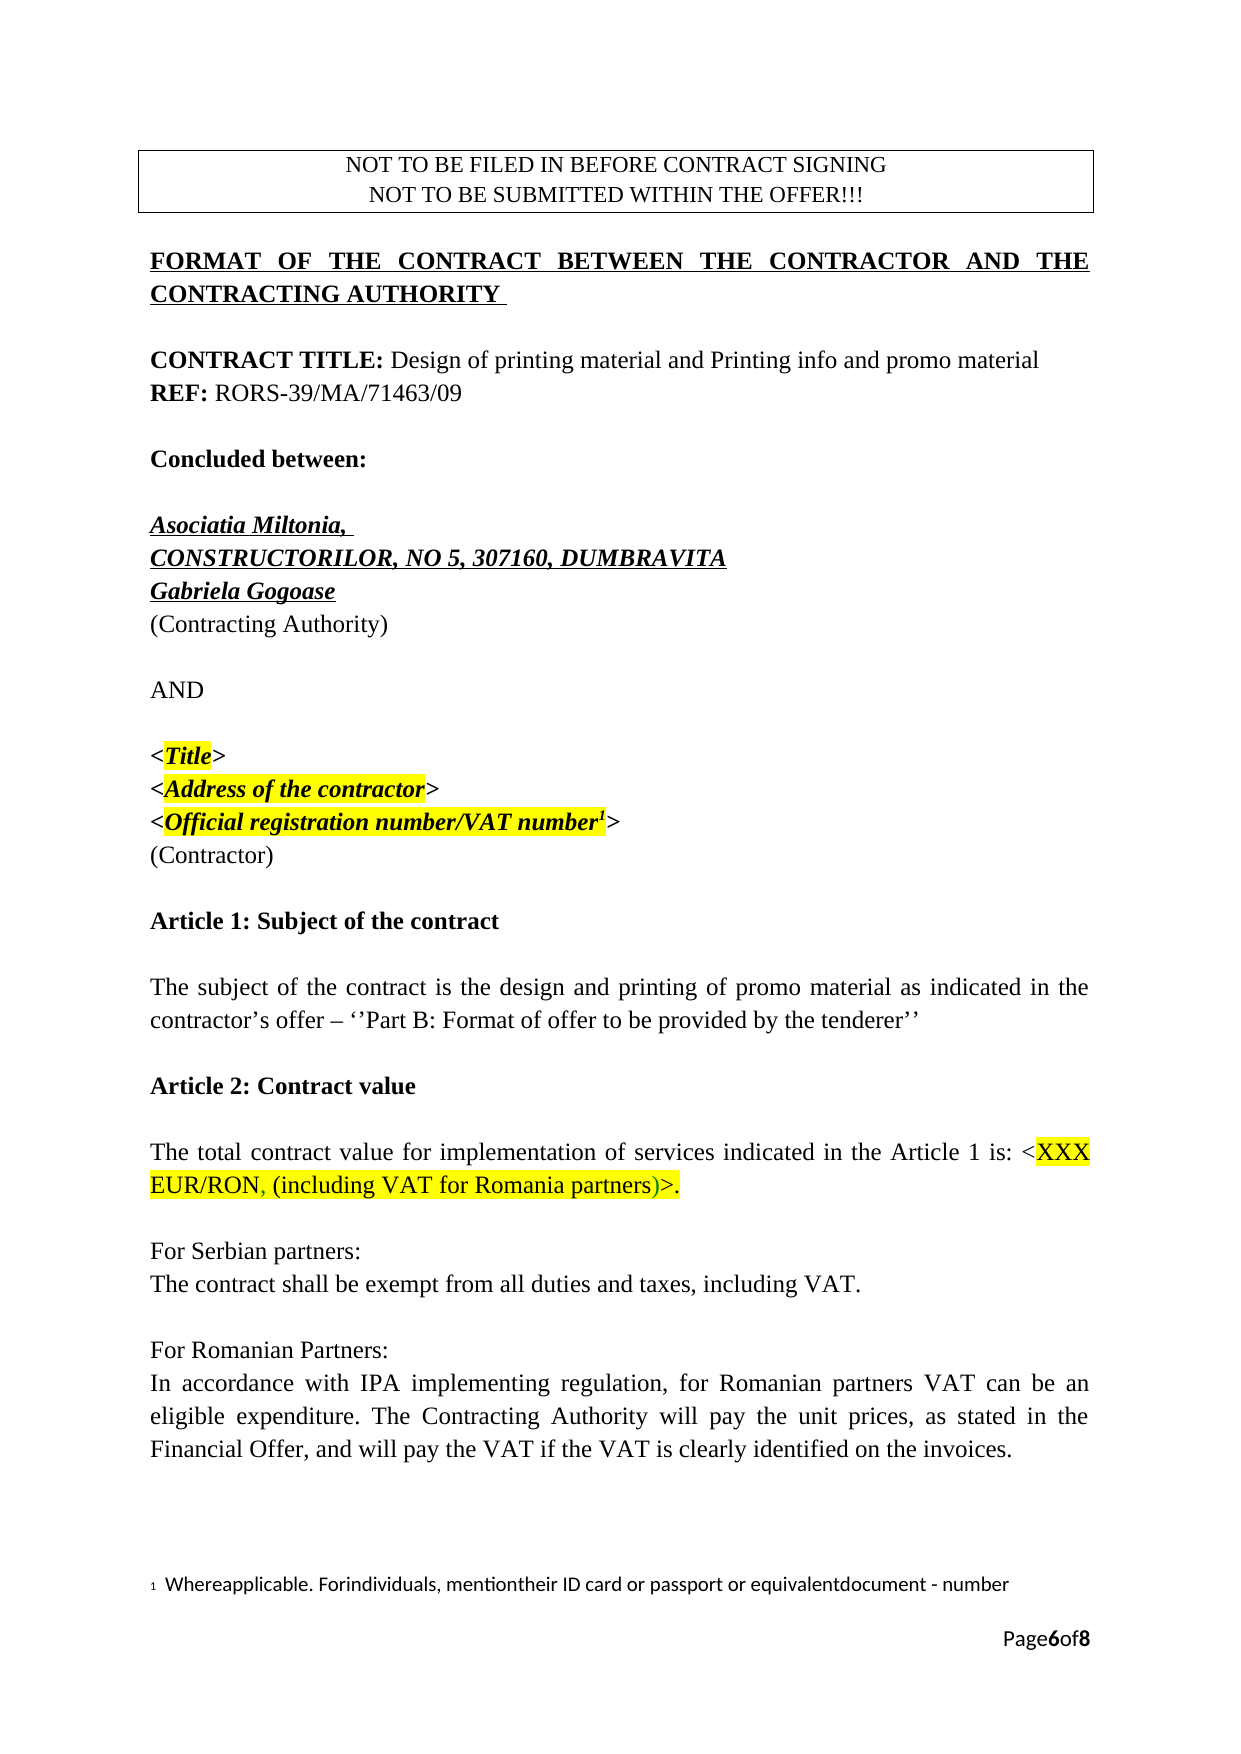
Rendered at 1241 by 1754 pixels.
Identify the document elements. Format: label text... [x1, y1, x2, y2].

text (Contracting Authority) [150, 609, 1090, 638]
text The total contract value for implementation of services indicated in the Article 1 is: <XXX EUR/RON, (including VAT for Romania partners)>. [150, 1137, 1090, 1199]
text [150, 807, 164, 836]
table_header NOT TO BE FILED IN BEFORE CONTRACT SIGNING NOT TO BE SUBMITTED WITHIN THE OFFER!!! [139, 151, 1093, 212]
text CONTRACT TITLE: Design of printing material and Printing info and promo material [150, 345, 1090, 373]
text Article 1: Subject of the contract [150, 906, 1090, 935]
text The subject of the contract is the design and printing of promo material as indicated in the contractor’s offer – ‘’Part B: Format of offer to be provided by the tenderer’’ [150, 972, 1090, 1034]
text For Romanian Partners: [150, 1335, 1090, 1364]
text The contract shall be exempt from all duties and taxes, including VAT. [150, 1269, 1090, 1298]
text AND [150, 675, 1090, 704]
text <Official registration number/VAT number> [606, 807, 1090, 836]
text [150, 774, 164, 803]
text FORMAT OF THE CONTRACT BETWEEN THE CONTRACTOR AND THE CONTRACTING AUTHORITY [150, 272, 1090, 307]
text Gabriela Gogoase [150, 576, 1090, 605]
text FORMAT OF THE CONTRACT BETWEEN THE CONTRACTOR AND THE CONTRACTING AUTHORITY [150, 246, 1090, 271]
text REF: RORS-39/MA/71463/09 [150, 378, 1090, 407]
text <Title> [211, 741, 1090, 770]
text In accordance with IPA implementing regulation, for Romanian partners VAT can be an eligible expenditure. The Contracting Authority will pay the unit prices, as stated in the Financial Offer, and will pay the VAT if the VAT is clearly identified on the invoices. [150, 1368, 1090, 1463]
text Concluded between: [150, 444, 1090, 473]
text For Serbian partners: [150, 1236, 1090, 1265]
text CONSTRUCTORILOR, NO 5, 307160, DUMBRAVITA [150, 543, 1090, 572]
text (Contractor) [150, 840, 1090, 869]
text Article 2: Contract value [150, 1071, 1090, 1100]
text <Address of the contractor> [425, 774, 1090, 803]
text Asociatia Miltonia, [150, 510, 1090, 539]
